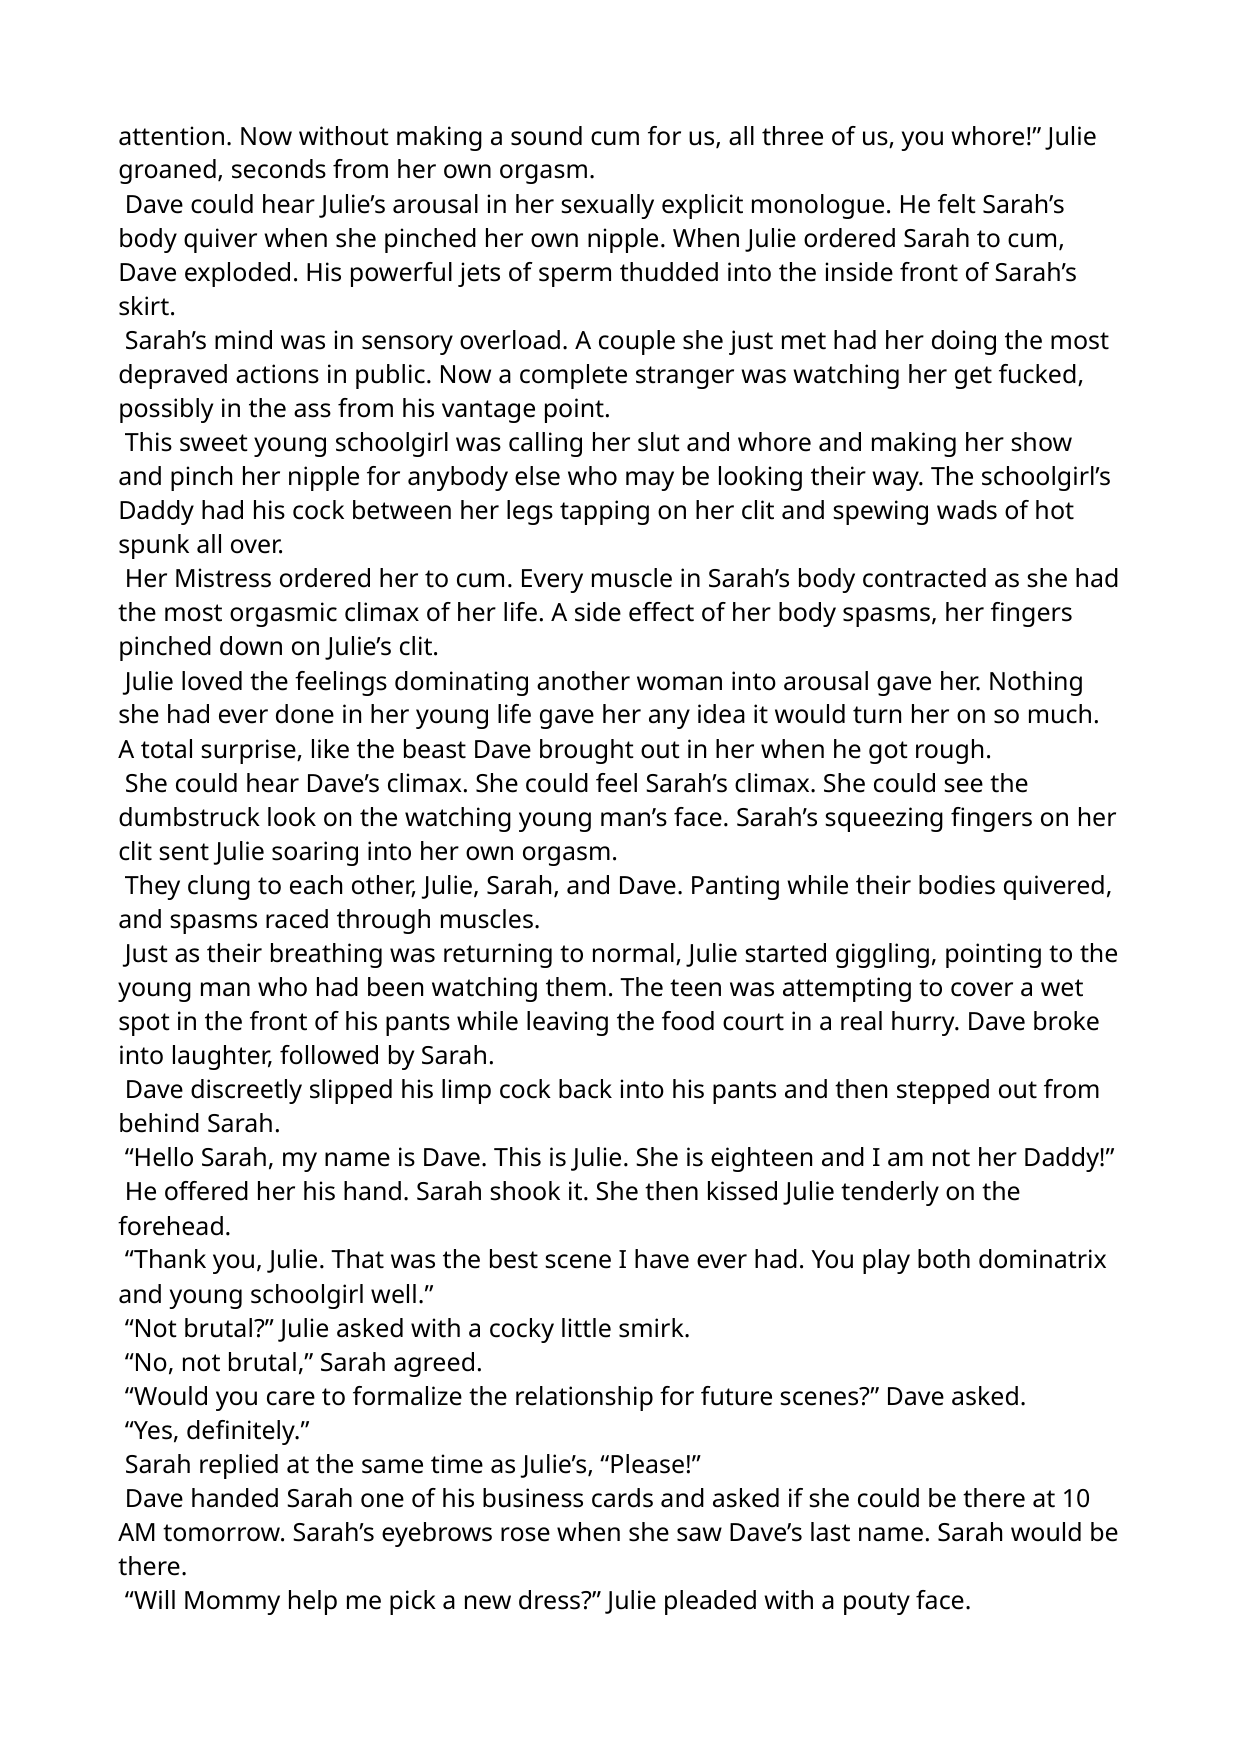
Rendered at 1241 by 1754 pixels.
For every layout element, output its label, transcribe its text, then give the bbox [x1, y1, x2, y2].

text She could hear Dave’s climax. She could feel Sarah’s climax. She could see the dumbstruck look on the watching young man’s face. Sarah’s squeezing fingers on her clit sent Julie soaring into her own orgasm. [118, 765, 1122, 867]
text Her Mistress ordered her to cum. Every muscle in Sarah’s body contracted as she had the most orgasmic climax of her life. A side effect of her body spasms, her fingers pinched down on Julie’s clit. [118, 561, 1122, 663]
text Dave could hear Julie’s arousal in her sexually explicit monologue. He felt Sarah’s body quiver when she pinched her own nipple. When Julie ordered Sarah to cum, Dave exploded. His powerful jets of sperm thudded into the inside front of Sarah’s skirt. [118, 186, 1122, 322]
text They clung to each other, Julie, Sarah, and Dave. Panting while their bodies quivered, and spasms raced through muscles. [118, 867, 1122, 936]
text He offered her his hand. Sarah shook it. She then kissed Julie tenderly on the forehead. [118, 1174, 1122, 1242]
text This sweet young schoolgirl was calling her slut and whore and making her show and pinch her nipple for anybody else who may be looking their way. The schoolgirl’s Daddy had his cock between her legs tapping on her clit and spewing wads of hot spunk all over. [118, 425, 1122, 561]
text Dave discreetly slipped his limp cock back into his pants and then stepped out from behind Sarah. [118, 1072, 1122, 1140]
text “Not brutal?” Julie asked with a cocky little smirk. [118, 1310, 1122, 1344]
text “Thank you, Julie. That was the best scene I have ever had. You play both dominatrix and young schoolgirl well.” [118, 1242, 1122, 1310]
text Sarah’s mind was in sensory overload. A couple she just met had her doing the most depraved actions in public. Now a complete stranger was watching her get fucked, possibly in the ass from his vantage point. [118, 322, 1122, 425]
text Dave handed Sarah one of his business cards and asked if she could be there at 10 AM tomorrow. Sarah’s eyebrows rose when she saw Dave’s last name. Sarah would be there. [118, 1481, 1122, 1583]
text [118, 118, 1122, 186]
text “Will Mommy help me pick a new dress?” Julie pleaded with a pouty face. [118, 1583, 1122, 1617]
text Just as their breathing was returning to normal, Julie started giggling, pointing to the young man who had been watching them. The teen was attempting to cover a wet spot in the front of his pants while leaving the food court in a real hurry. Dave broke into laughter, followed by Sarah. [118, 936, 1122, 1072]
text Sarah replied at the same time as Julie’s, “Please!” [118, 1447, 1122, 1481]
text Julie loved the feelings dominating another woman into arousal gave her. Nothing she had ever done in her young life gave her any idea it would turn her on so much. A total surprise, like the beast Dave brought out in her when he got rough. [118, 663, 1122, 765]
text “Would you care to formalize the relationship for future scenes?” Dave asked. [118, 1378, 1122, 1412]
text “Yes, definitely.” [118, 1412, 1122, 1447]
text “Hello Sarah, my name is Dave. This is Julie. She is eighteen and I am not her Daddy!” [118, 1140, 1122, 1174]
text “No, not brutal,” Sarah agreed. [118, 1344, 1122, 1378]
